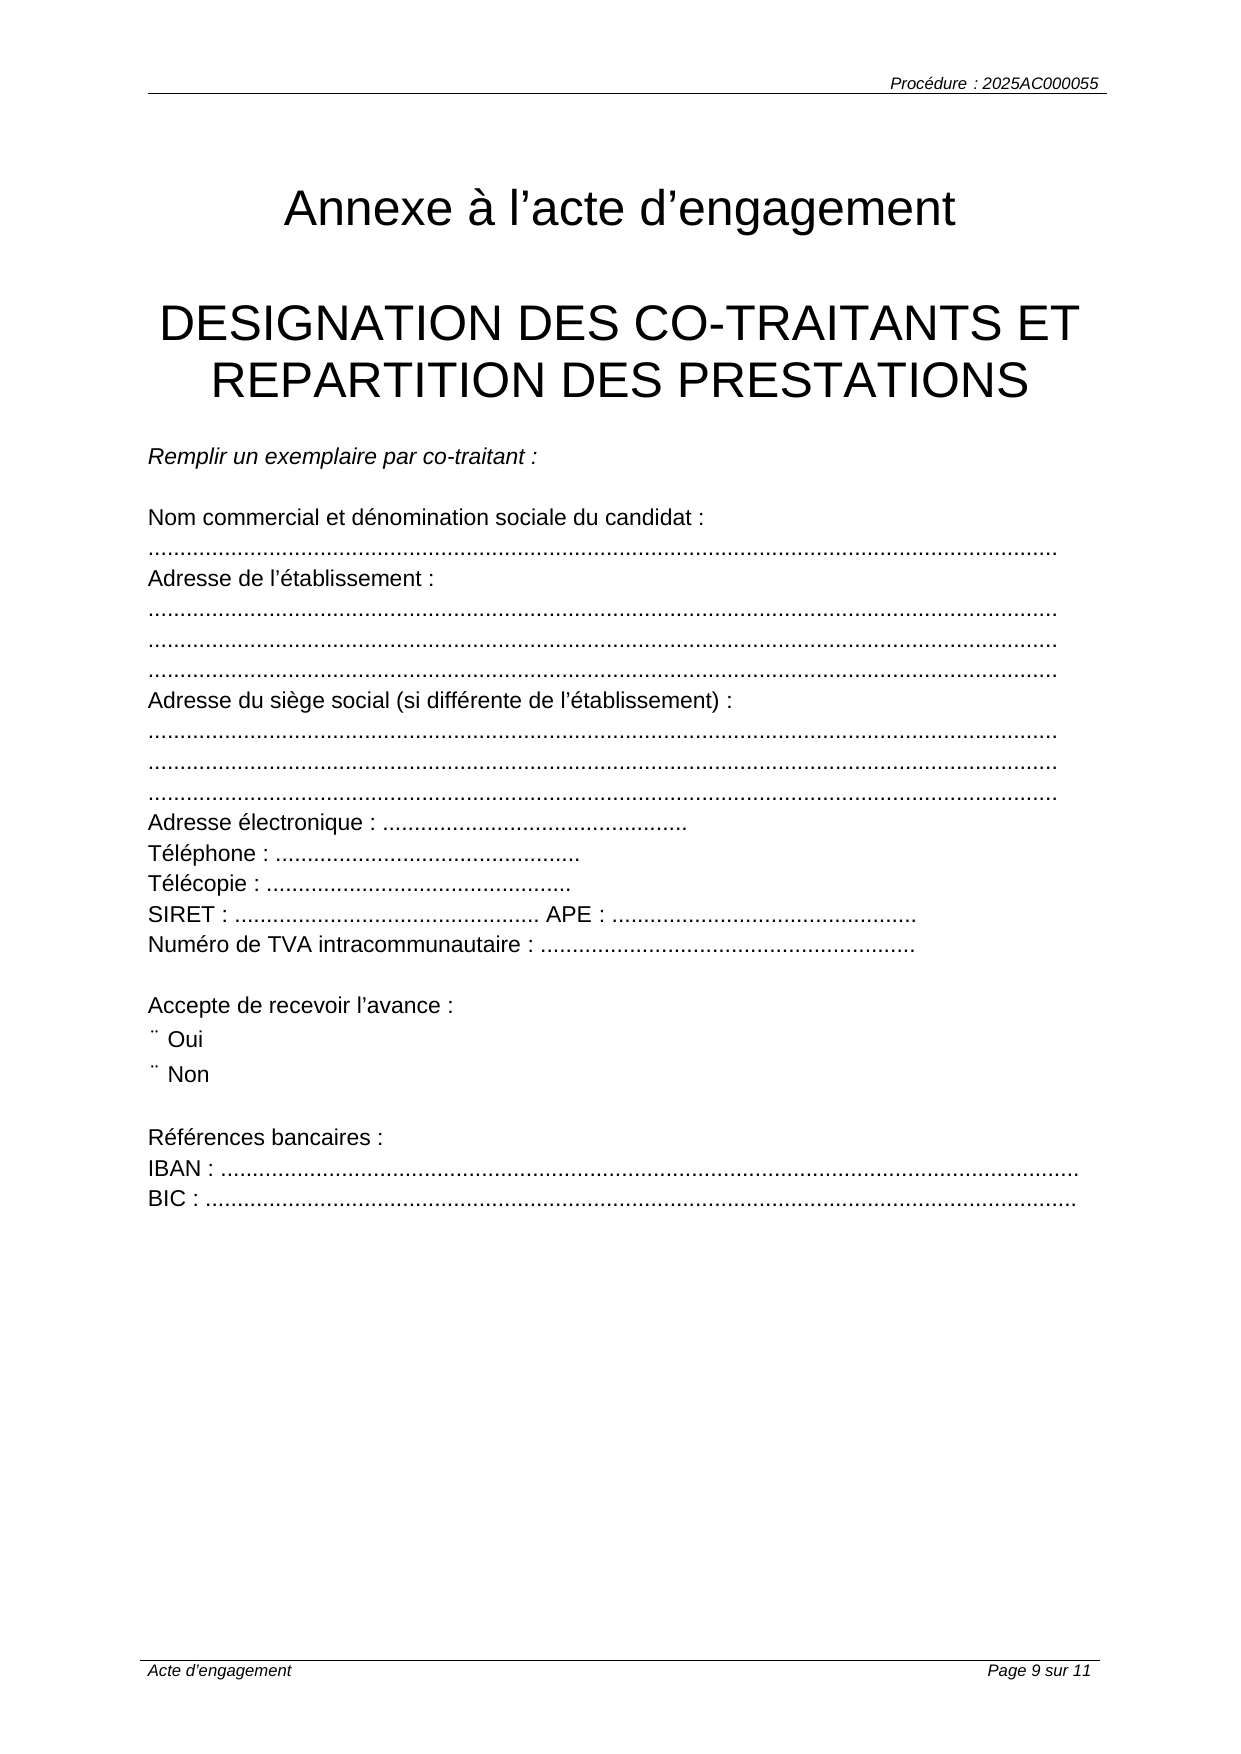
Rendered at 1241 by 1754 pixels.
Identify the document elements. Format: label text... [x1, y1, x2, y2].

text Annexe à l’acte d’engagement [148, 178, 1093, 236]
text Références bancaires : [148, 1124, 1093, 1150]
text ............................................................................................................................................... [148, 778, 1093, 805]
text Nom commercial et dénomination sociale du candidat : [148, 504, 1093, 530]
text Adresse électronique : ................................................ [148, 809, 1093, 835]
text ............................................................................................................................................... [148, 534, 1093, 561]
text ............................................................................................................................................... [148, 717, 1093, 744]
text SIRET : ................................................ APE : ................................................ [148, 901, 1093, 927]
text ............................................................................................................................................... [148, 656, 1093, 683]
text DESIGNATION DES CO-TRAITANTS ET REPARTITION DES PRESTATIONS [148, 293, 1093, 408]
text Accepte de recevoir l’avance : [148, 992, 1093, 1018]
text Remplir un exemplaire par co-traitant : [148, 443, 1093, 469]
text Téléphone : ................................................ [148, 839, 1093, 866]
text ¨ Non [148, 1058, 1093, 1089]
text IBAN : ....................................................................................................................................... [148, 1154, 1093, 1181]
text ............................................................................................................................................... [148, 595, 1093, 622]
text ¨ Oui [148, 1023, 1093, 1054]
text Télécopie : ................................................ [148, 870, 1093, 896]
text ............................................................................................................................................... [148, 626, 1093, 652]
text Numéro de TVA intracommunautaire : ........................................................... [148, 931, 1093, 957]
text ............................................................................................................................................... [148, 748, 1093, 774]
text Adresse du siège social (si différente de l’établissement) : [148, 687, 1093, 713]
text BIC : ......................................................................................................................................... [148, 1185, 1093, 1211]
text Adresse de l’établissement : [148, 565, 1093, 591]
